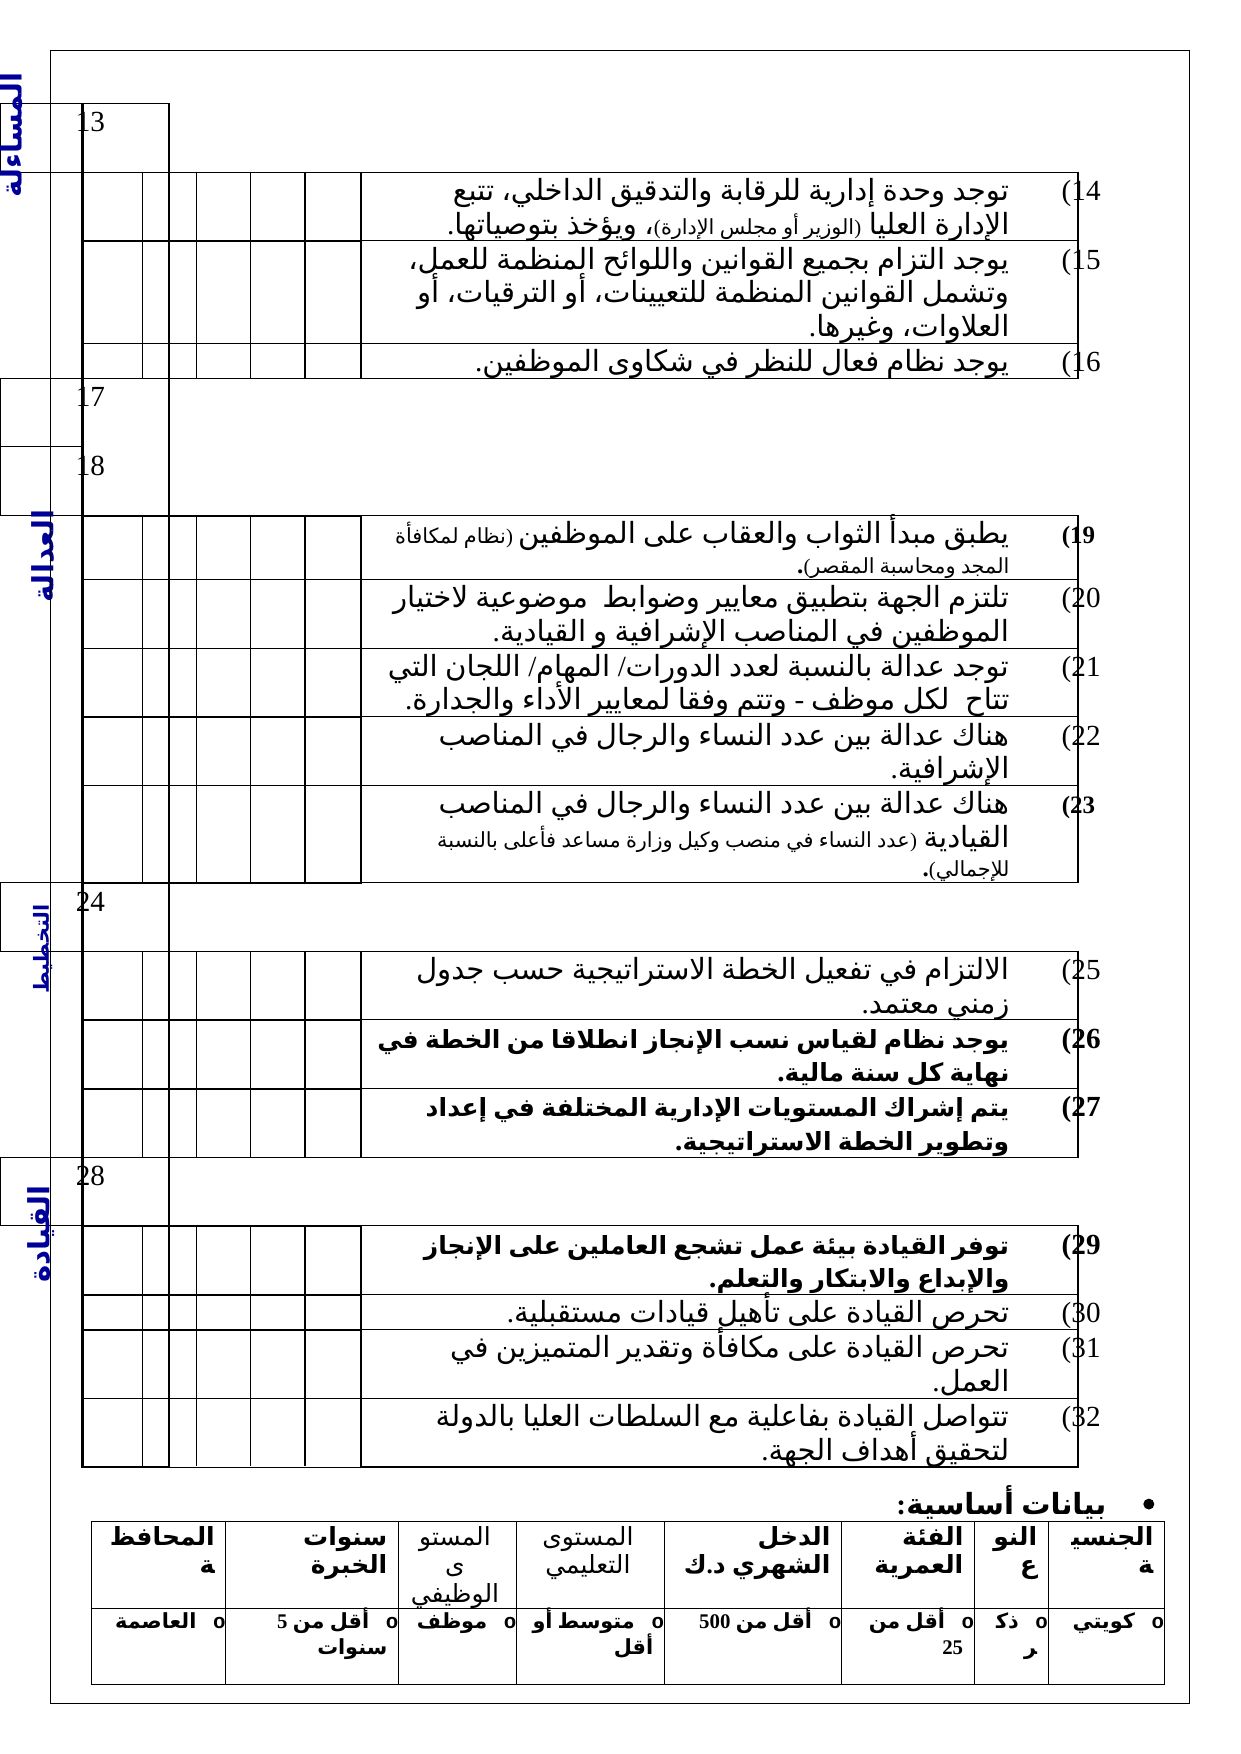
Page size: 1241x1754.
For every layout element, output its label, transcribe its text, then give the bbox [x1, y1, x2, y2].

table_cell العدالة [84, 379, 168, 515]
table_cell [170, 649, 196, 716]
table_cell [84, 649, 142, 716]
table_cell أقل من 25 [842, 1609, 974, 1684]
table_cell [197, 1399, 250, 1466]
table_cell [251, 1090, 304, 1157]
table_cell [170, 1227, 196, 1294]
table_cell [306, 1090, 360, 1157]
table_cell [143, 1296, 168, 1329]
table_cell تلتزم الجهة بتطبيق معايير وضوابط موضوعية لاختيار الموظفين في المناصب الإشرافية و القيادية. [362, 580, 1077, 647]
table_cell تحرص القيادة على تأهيل قيادات مستقبلية. [362, 1295, 1077, 1329]
table_cell [84, 1227, 142, 1294]
table_cell [197, 580, 250, 647]
table_cell [143, 1399, 168, 1466]
table_cell يوجد نظام فعال للنظر في شكاوى الموظفين. [362, 344, 1077, 378]
table_cell أقل من 500 [665, 1609, 841, 1684]
table_cell متوسط أو أقل [517, 1609, 664, 1684]
table_cell [170, 242, 196, 342]
table_cell يتم إشراك المستويات الإدارية المختلفة في إعداد وتطوير الخطة الاستراتيجية. [362, 1089, 1077, 1157]
table_cell يطبق مبدأ الثواب والعقاب على الموظفين (نظام لمكافأة المجد ومحاسبة المقصر). [362, 516, 1077, 579]
table_cell [197, 718, 250, 785]
table_cell [170, 1331, 196, 1398]
table_cell [251, 718, 304, 785]
table_cell [251, 1296, 304, 1329]
table_cell [251, 173, 304, 240]
table_cell [306, 786, 360, 882]
table_header الدخل الشهري د.ك [665, 1522, 841, 1608]
table_cell [197, 952, 250, 1019]
table_header الجنسية [1049, 1522, 1164, 1608]
table_cell [197, 649, 250, 716]
table_cell القيادة [84, 1158, 168, 1225]
table_cell [84, 344, 142, 378]
table_cell [306, 580, 360, 647]
table_cell تتواصل القيادة بفاعلية مع السلطات العليا بالدولة لتحقيق أهداف الجهة. [362, 1399, 1077, 1466]
table_cell [251, 952, 304, 1019]
table_cell [170, 580, 196, 647]
table_cell [143, 344, 168, 378]
table_cell [143, 718, 168, 785]
table_cell [251, 786, 304, 882]
table_cell [143, 786, 168, 882]
table_header المحافظة [92, 1522, 225, 1608]
table_cell [84, 952, 142, 1019]
table_cell هناك عدالة بين عدد النساء والرجال في المناصب القيادية (عدد النساء في منصب وكيل وزارة مساعد فأعلى بالنسبة للإجمالي). [362, 786, 1077, 882]
table_cell [251, 1399, 304, 1466]
table_cell [143, 1090, 168, 1157]
table_cell [251, 517, 304, 579]
table_cell ذكر [975, 1609, 1048, 1684]
table_cell [143, 1227, 168, 1294]
table_cell [197, 1021, 250, 1088]
table_cell [84, 1296, 142, 1329]
table_cell [170, 1296, 196, 1329]
table_cell [170, 1399, 196, 1466]
table_cell [170, 952, 196, 1019]
table_cell [170, 173, 196, 240]
table_cell أقل من 5 سنوات [226, 1609, 398, 1684]
table_cell هناك عدالة بين عدد النساء والرجال في المناصب الإشرافية. [362, 717, 1077, 785]
table_cell [84, 517, 142, 579]
table_cell [197, 1227, 250, 1294]
table_cell [84, 580, 142, 647]
table_cell [84, 173, 142, 240]
table_cell [251, 242, 304, 342]
table_cell [143, 242, 168, 342]
table_header المساءلة [84, 104, 168, 172]
table_cell [197, 173, 250, 240]
table_cell [197, 786, 250, 882]
table_cell [306, 1227, 360, 1294]
table_cell [306, 1296, 360, 1329]
table_cell [84, 786, 142, 882]
table_header المستوى الوظيفي [399, 1522, 516, 1608]
table_cell [170, 517, 196, 579]
table_cell موظف [399, 1609, 516, 1684]
table_cell توجد وحدة إدارية للرقابة والتدقيق الداخلي، تتبع الإدارة العليا (الوزير أو مجلس الإدارة)، ويؤخذ بتوصياتها. [362, 173, 1077, 240]
table_cell [84, 242, 142, 342]
table_cell [251, 580, 304, 647]
table_cell [306, 1331, 360, 1398]
table_cell [143, 1021, 168, 1088]
table_cell [170, 718, 196, 785]
table_cell [170, 786, 196, 882]
table_cell [197, 517, 250, 579]
table_cell [143, 649, 168, 716]
table_cell [197, 1090, 250, 1157]
list بيانات أساسية: [94, 1487, 1144, 1521]
table_cell [306, 649, 360, 716]
table_cell [306, 173, 360, 240]
table_cell [84, 1090, 142, 1157]
table_cell [197, 1331, 250, 1398]
table_cell [251, 1021, 304, 1088]
table_header الفئة العمرية [842, 1522, 974, 1608]
table_cell [306, 718, 360, 785]
table_cell [170, 344, 196, 378]
table_cell [306, 1021, 360, 1088]
table_cell [251, 649, 304, 716]
table_cell [197, 344, 250, 378]
table_cell [170, 1090, 196, 1157]
table_cell [143, 952, 168, 1019]
table_header المستوى التعليمي [517, 1522, 664, 1608]
table_cell العاصمة [92, 1609, 225, 1684]
table_cell [197, 1296, 250, 1329]
table_cell [306, 952, 360, 1019]
table_cell [306, 242, 360, 342]
table_header سنوات الخبرة [226, 1522, 398, 1608]
table_cell [306, 1399, 360, 1466]
table_cell [143, 1331, 168, 1398]
table_cell الالتزام في تفعيل الخطة الاستراتيجية حسب جدول زمني معتمد. [362, 952, 1077, 1019]
table_cell توجد عدالة بالنسبة لعدد الدورات/ المهام/ اللجان التي تتاح لكل موظف - وتتم وفقا لمعايير الأداء والجدارة. [362, 649, 1077, 716]
table_cell [306, 344, 360, 378]
table_cell [170, 1021, 196, 1088]
table_cell يوجد نظام لقياس نسب الإنجاز انطلاقا من الخطة في نهاية كل سنة مالية. [362, 1020, 1077, 1088]
table_cell التخطيط الاستراتيجي [84, 884, 168, 951]
table_cell [84, 1331, 142, 1398]
table_cell [84, 718, 142, 785]
table_cell تحرص القيادة على مكافأة وتقدير المتميزين في العمل. [362, 1330, 1077, 1398]
table_cell يوجد التزام بجميع القوانين واللوائح المنظمة للعمل، وتشمل القوانين المنظمة للتعيينات، أو الترقيات، أو العلاوات، وغيرها. [362, 241, 1077, 342]
table_cell [251, 1227, 304, 1294]
table_cell [143, 173, 168, 240]
table_cell [143, 580, 168, 647]
table_cell [306, 517, 360, 579]
table_header النوع [975, 1522, 1048, 1608]
table_cell [143, 517, 168, 579]
table_cell [197, 242, 250, 342]
table_cell كويتي [1049, 1609, 1164, 1684]
table_cell توفر القيادة بيئة عمل تشجع العاملين على الإنجاز والإبداع والابتكار والتعلم. [362, 1226, 1077, 1294]
table_cell [251, 1331, 304, 1398]
table_cell [251, 344, 304, 378]
table_cell [84, 1021, 142, 1088]
table_cell [84, 1399, 142, 1466]
